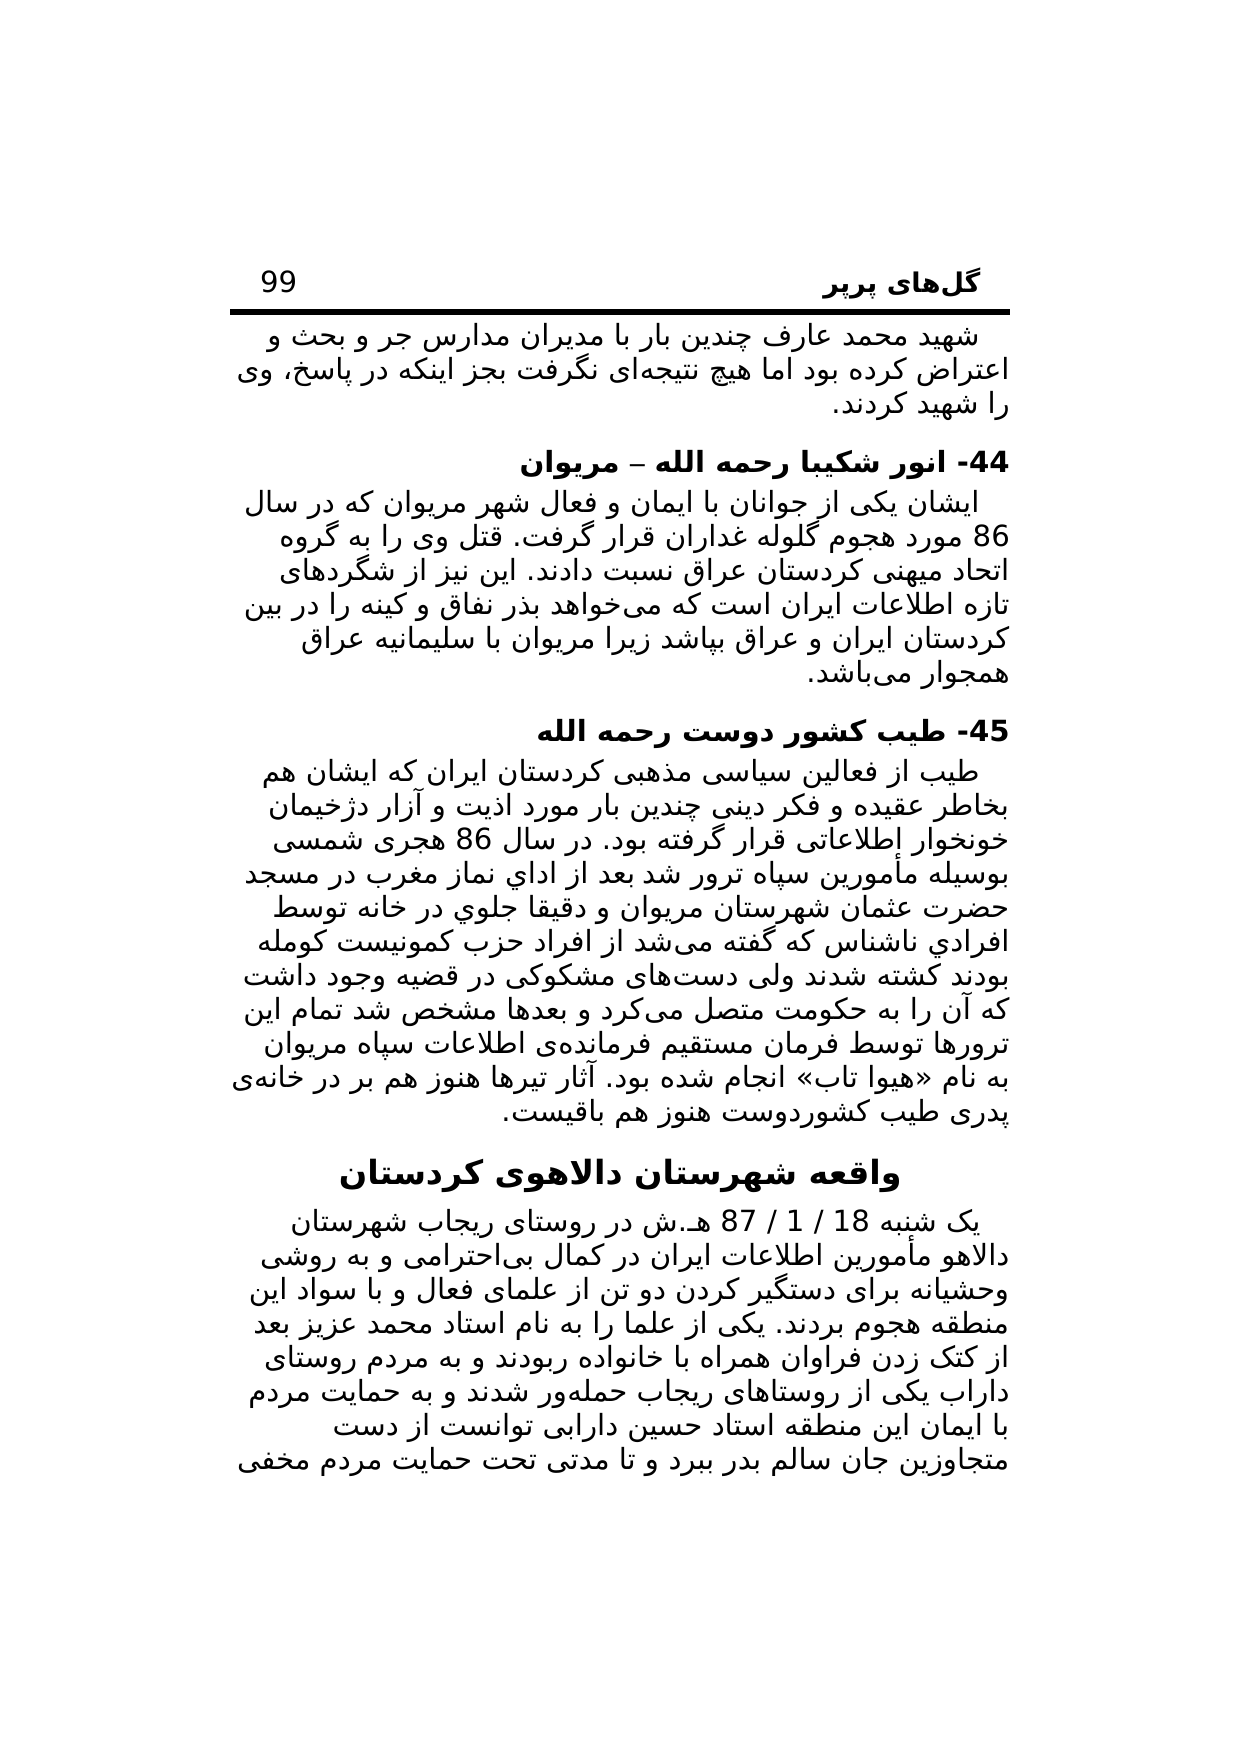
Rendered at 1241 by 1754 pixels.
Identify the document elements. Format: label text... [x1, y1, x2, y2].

text واقعه شهرستان دالاهوی کردستان [230, 1153, 1010, 1192]
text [230, 1205, 1010, 1476]
text شهید محمد عارف چندین بار با مدیران مدارس جر و بحث و اعتراض کرده بود اما هیچ نتیجه‌ای نگرفت بجز اینکه در پاسخ، وی را شهید کردند. [230, 318, 1010, 420]
text ایشان یکی از جوانان با ایمان و فعال شهر مریوان که در سال 86 مورد هجوم گلوله غداران قرار گرفت. قتل وی را به گروه اتحاد میهنی کردستان عراق نسبت دادند. این نیز از شگردهای تازه اطلاعات ایران است که می‌خواهد بذر نفاق و کینه را در بین کردستان ایران و عراق بپاشد زیرا مریوان با سلیمانیه عراق همجوار می‌باشد. [230, 486, 1010, 689]
text 45- طیب کشور دوست رحمه الله [230, 714, 1010, 748]
text طیب از فعالین سیاسی مذهبی کردستان ایران که ایشان هم بخاطر عقیده و فکر دینی چندین بار مورد اذیت و آزار دژخیمان خونخوار اطلاعاتی قرار گرفته بود. در سال 86 هجری شمسی بوسیله مأمورین سپاه ترور شد بعد از اداي نماز مغرب در مسجد حضرت عثمان شهرستان مريوان و دقيقا جلوي در خانه توسط افرادي ناشناس كه گفته می‌شد از افراد حزب کمونیست کومله بودند کشته شدند ولی دست‌های مشکوکی در قضیه وجود داشت که آن را به حکومت متصل می‌کرد و بعدها مشخص شد تمام این ترورها توسط فرمان مستقیم فرمانده‌ی اطلاعات سپاه مریوان به نام «هیوا تاب» انجام شده بود. آثار تیرها هنوز هم بر در خانه‌ی پدری طیب کشوردوست هنوز هم باقیست. [230, 755, 1010, 1128]
text 44- انور شکیبا رحمه الله – مریوان [230, 445, 1010, 479]
